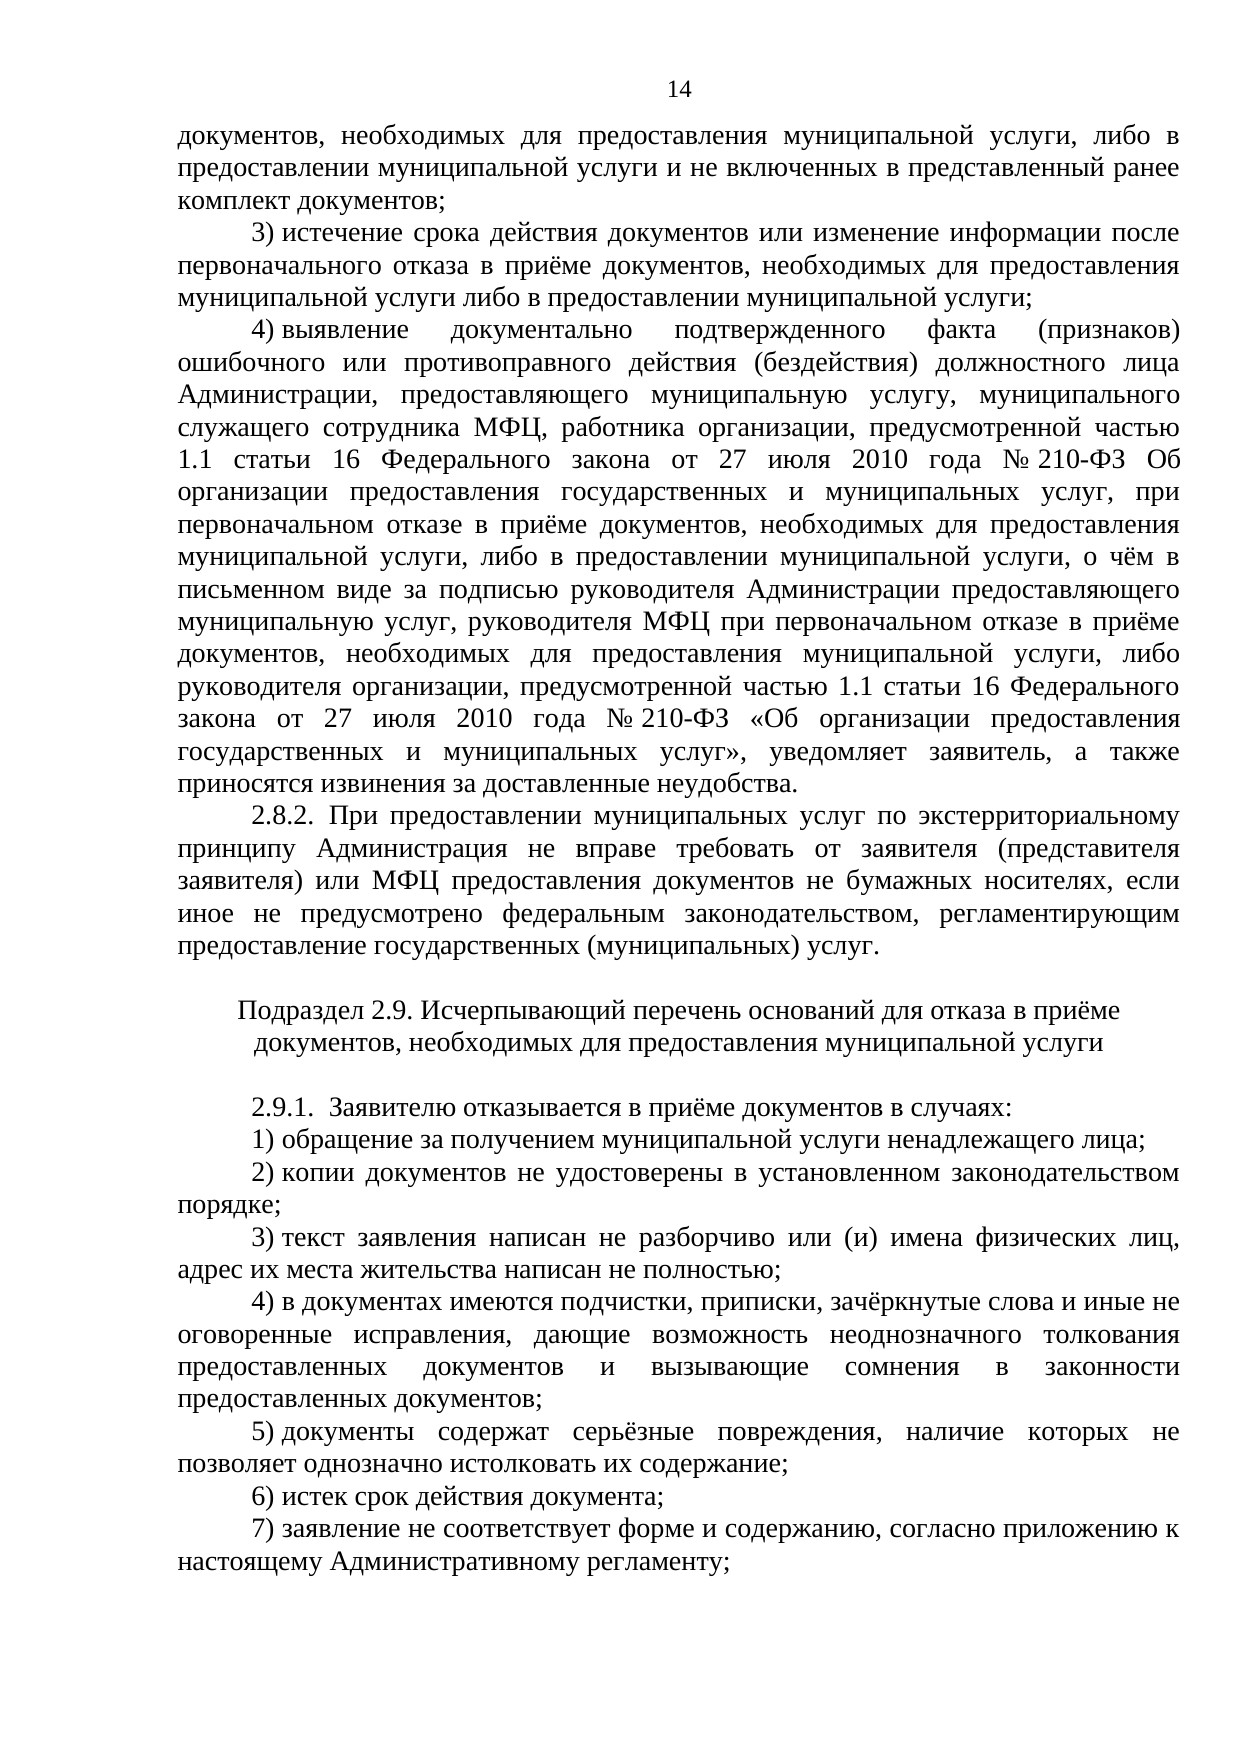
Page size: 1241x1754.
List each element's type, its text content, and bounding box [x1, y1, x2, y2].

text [177, 118, 1181, 215]
text 7) заявление не соответствует форме и содержанию, согласно приложению к настоящему Административному регламенту; [177, 1511, 1181, 1576]
text 6) истек срок действия документа; [177, 1479, 1181, 1511]
text 3) истечение срока действия документов или изменение информации после первоначального отказа в приёме документов, необходимых для предоставления муниципальной услуги либо в предоставлении муниципальной услуги; [177, 215, 1181, 312]
text 3) текст заявления написан не разборчиво или (и) имена физических лиц, адрес их места жительства написан не полностью; [177, 1219, 1181, 1284]
text 4) выявление документально подтвержденного факта (признаков) ошибочного или противоправного действия (бездействия) должностного лица Администрации, предоставляющего муниципальную услугу, муниципального служащего сотрудника МФЦ, работника организации, предусмотренной частью 1.1 статьи 16 Федерального закона от 27 июля 2010 года № 210-ФЗ Об организации предоставления государственных и муниципальных услуг, при первоначальном отказе в приёме документов, необходимых для предоставления муниципальной услуги, либо в предоставлении муниципальной услуги, о чём в письменном виде за подписью руководителя Администрации предоставляющего муниципальную услуг, руководителя МФЦ при первоначальном отказе в приёме документов, необходимых для предоставления муниципальной услуги, либо руководителя организации, предусмотренной частью 1.1 статьи 16 Федерального закона от 27 июля 2010 года № 210-ФЗ «Об организации предоставления государственных и муниципальных услуг», уведомляет заявитель, а также приносятся извинения за доставленные неудобства. [177, 312, 1181, 798]
text Подраздел 2.9. Исчерпывающий перечень оснований для отказа в приёме документов, необходимых для предоставления муниципальной услуги [177, 993, 1181, 1058]
text 5) документы содержат серьёзные повреждения, наличие которых не позволяет однозначно истолковать их содержание; [177, 1414, 1181, 1479]
text 2) копии документов не удостоверены в установленном законодательством порядке; [177, 1155, 1181, 1219]
text 4) в документах имеются подчистки, приписки, зачёркнутые слова и иные не оговоренные исправления, дающие возможность неоднозначного толкования предоставленных документов и вызывающие сомнения в законности предоставленных документов; [177, 1284, 1181, 1414]
text 1) обращение за получением муниципальной услуги ненадлежащего лица; [177, 1122, 1181, 1155]
text 2.9.1. Заявителю отказывается в приёме документов в случаях: [177, 1090, 1181, 1122]
text 2.8.2. При предоставлении муниципальных услуг по экстерриториальному принципу Администрация не вправе требовать от заявителя (представителя заявителя) или МФЦ предоставления документов не бумажных носителях, если иное не предусмотрено федеральным законодательством, регламентирующим предоставление государственных (муниципальных) услуг. [177, 798, 1181, 960]
